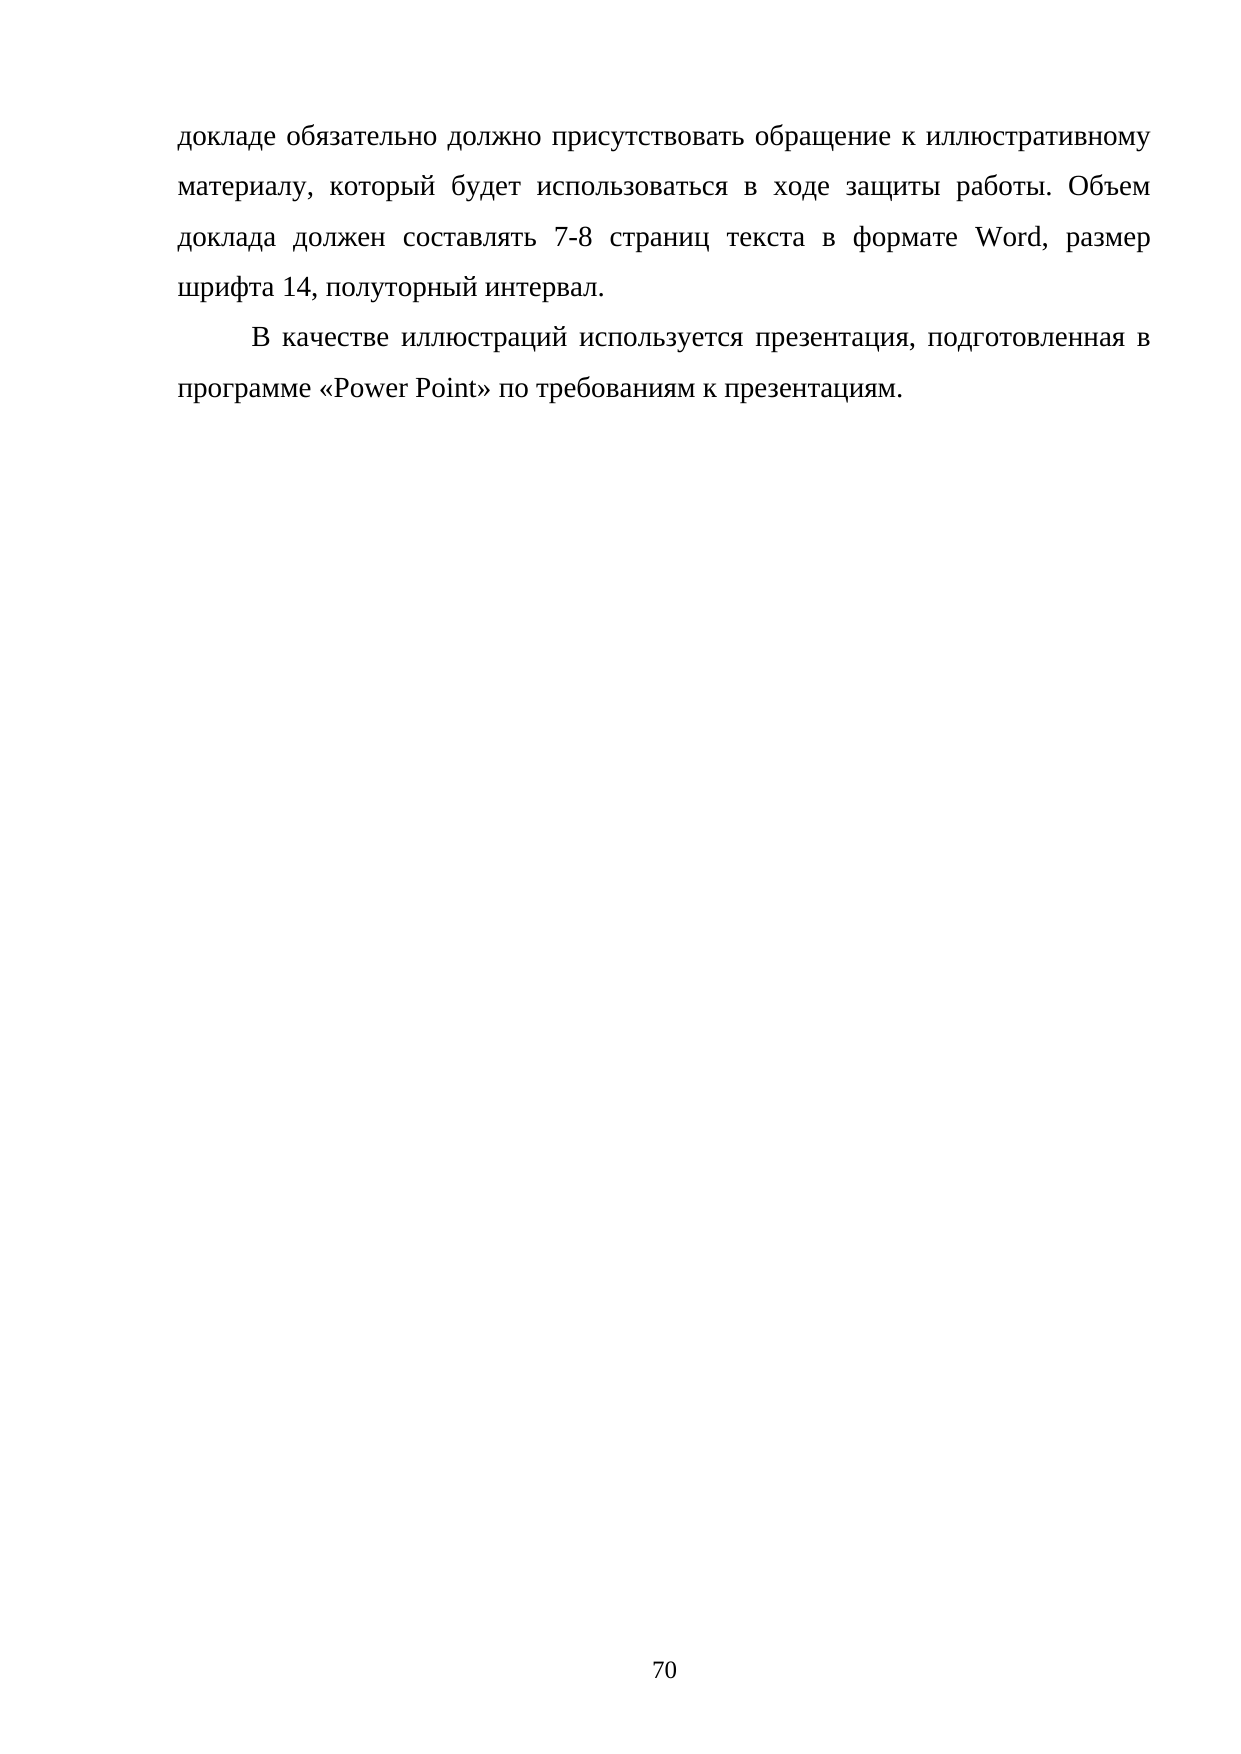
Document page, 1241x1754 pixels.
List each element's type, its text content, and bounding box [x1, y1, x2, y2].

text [177, 118, 1152, 303]
title В качестве иллюстраций используется презентация, подготовленная в программе «Power Point» по требованиям к презентациям. [177, 319, 1152, 403]
